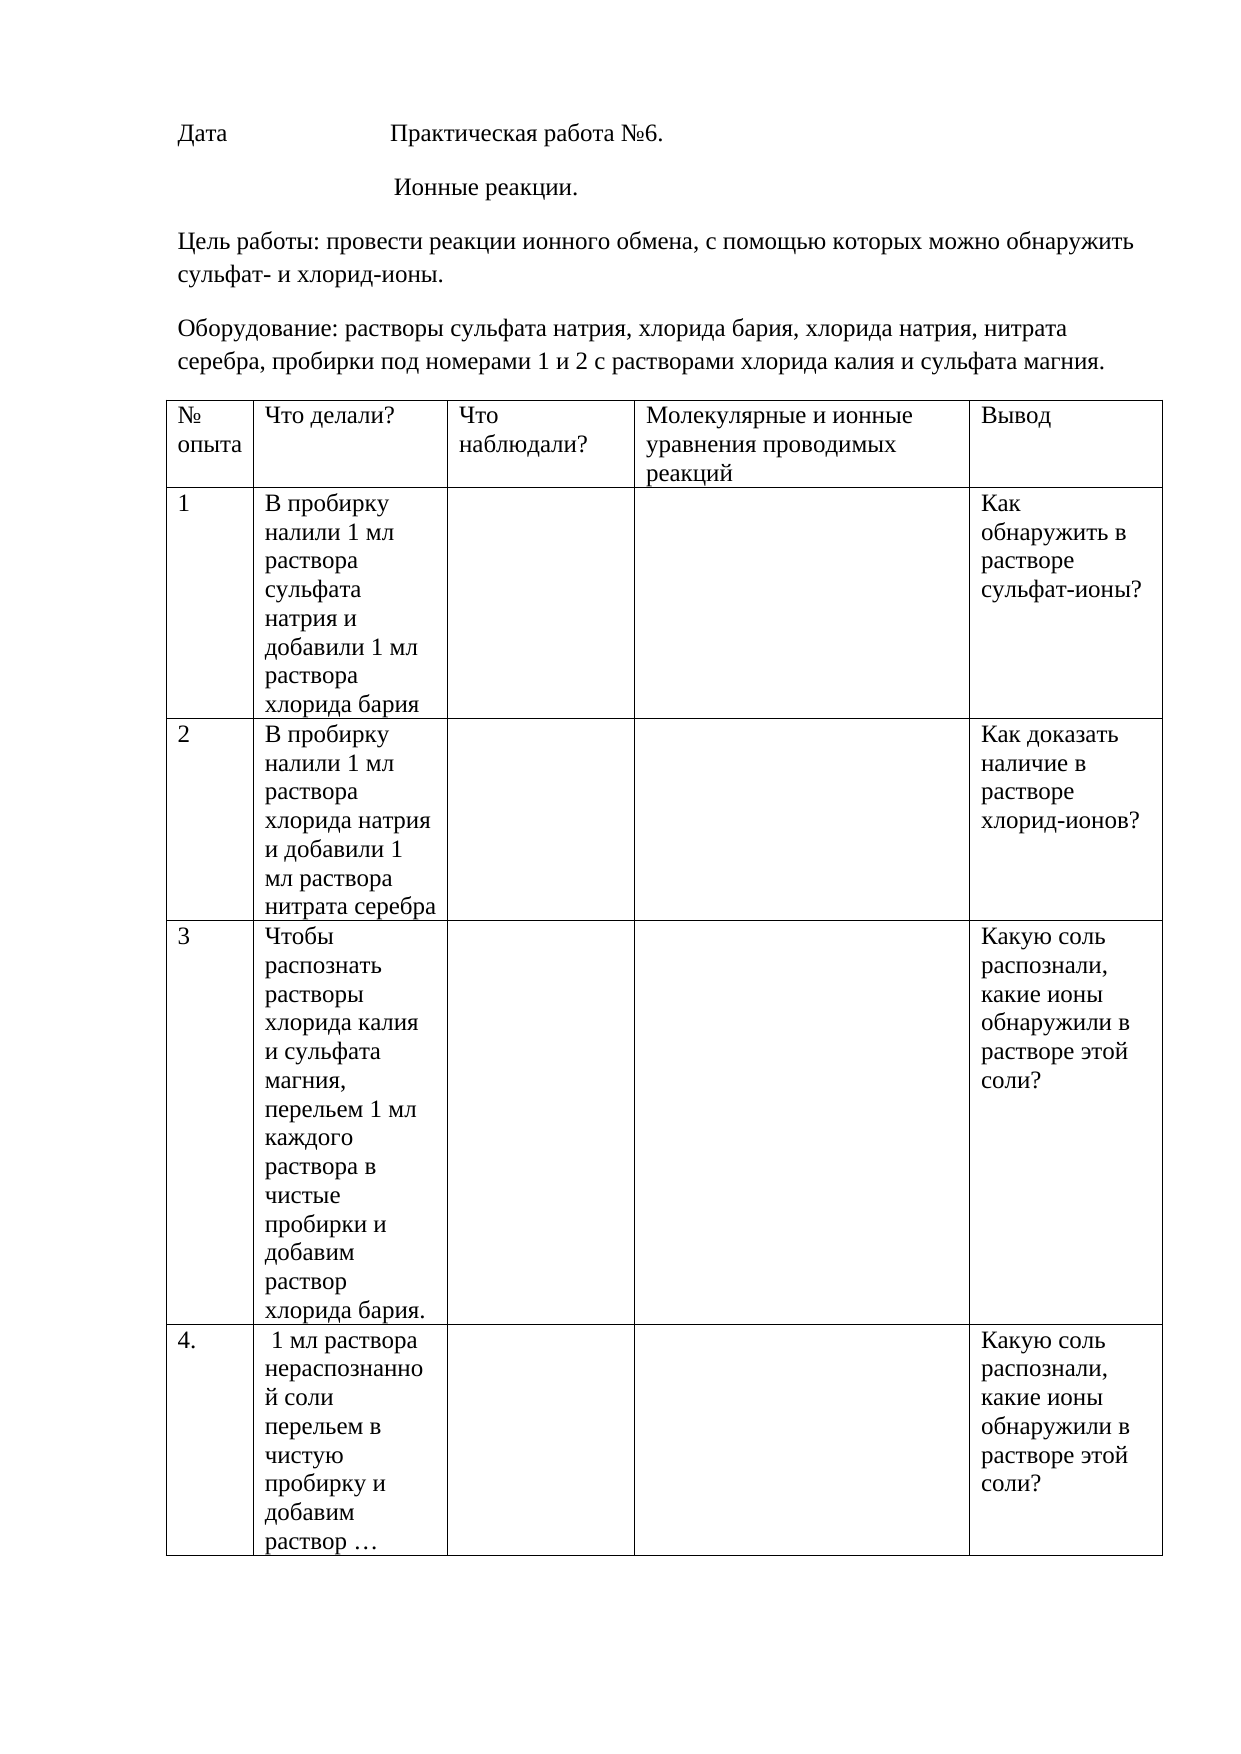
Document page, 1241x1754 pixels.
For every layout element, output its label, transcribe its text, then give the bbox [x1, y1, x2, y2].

table_cell Какую соль распознали, какие ионы обнаружили в растворе этой соли? [970, 1325, 1162, 1555]
table_header № опыта [167, 401, 253, 487]
table_cell 1 [167, 488, 253, 718]
table_cell [448, 488, 634, 718]
table_cell [635, 1325, 969, 1555]
text Оборудование: растворы сульфата натрия, хлорида бария, хлорида натрия, нитрата серебра, пробирки под номерами 1 и 2 с растворами хлорида калия и сульфата магния. [177, 313, 1152, 374]
table_cell В пробирку налили 1 мл раствора хлорида натрия и добавили 1 мл раствора нитрата серебра [254, 719, 447, 920]
text Дата Практическая работа №6. [177, 118, 1152, 147]
table_header Вывод [970, 401, 1162, 487]
text Ионные реакции. [177, 172, 1152, 201]
text Цель работы: провести реакции ионного обмена, с помощью которых можно обнаружить сульфат- и хлорид-ионы. [177, 226, 1152, 288]
table_cell [635, 488, 969, 718]
table_cell [448, 719, 634, 920]
table_cell 3 [167, 921, 253, 1324]
table_cell Какую соль распознали, какие ионы обнаружили в растворе этой соли? [970, 921, 1162, 1324]
table_cell [635, 719, 969, 920]
table_cell [448, 1325, 634, 1555]
table_header Молекулярные и ионные уравнения проводимых реакций [635, 401, 969, 487]
table_cell 4. [167, 1325, 253, 1555]
table_header Что делали? [254, 401, 447, 487]
table_cell Чтобы распознать растворы хлорида калия и сульфата магния, перельем 1 мл каждого раствора в чистые пробирки и добавим раствор хлорида бария. [254, 921, 447, 1324]
table_cell [448, 921, 634, 1324]
table_cell Как обнаружить в растворе сульфат-ионы? [970, 488, 1162, 718]
table_cell 1 мл раствора нераспознанной соли перельем в чистую пробирку и добавим раствор … [254, 1325, 447, 1555]
table_cell 2 [167, 719, 253, 920]
table_cell В пробирку налили 1 мл раствора сульфата натрия и добавили 1 мл раствора хлорида бария [254, 488, 447, 718]
table_header Что наблюдали? [448, 401, 634, 487]
table_cell Как доказать наличие в растворе хлорид-ионов? [970, 719, 1162, 920]
table_cell [635, 921, 969, 1324]
